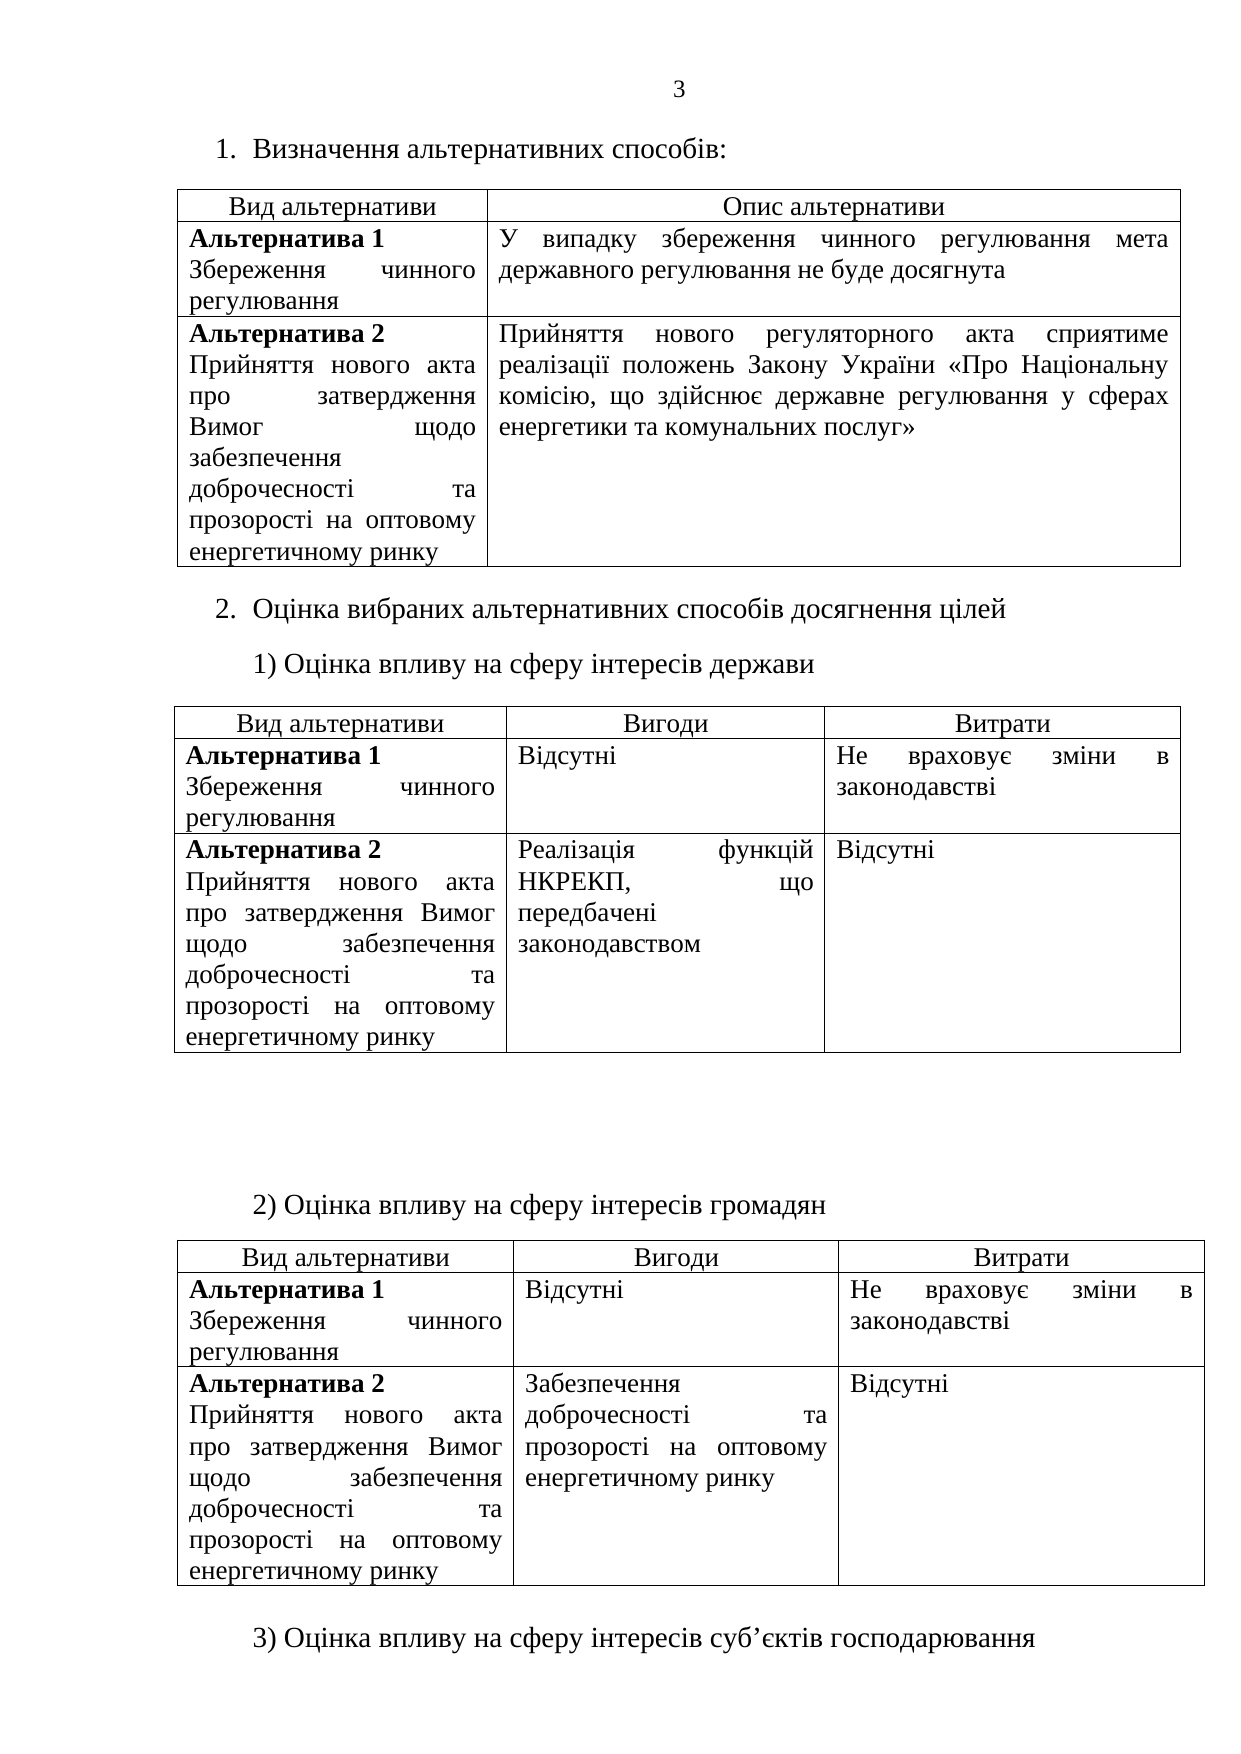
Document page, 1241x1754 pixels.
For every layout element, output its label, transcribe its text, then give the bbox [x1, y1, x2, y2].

table_cell Альтернатива 1 Збереження чинного регулювання [178, 1273, 513, 1366]
table_cell Не враховує зміни в законодавстві [839, 1273, 1204, 1366]
table_cell У випадку збереження чинного регулювання мета державного регулювання не буде досягнута [488, 222, 1180, 316]
table_header Вигоди [514, 1241, 838, 1272]
table_cell Альтернатива 1 Збереження чинного регулювання [175, 739, 506, 833]
table_header Витрати [825, 707, 1180, 738]
table_header Вид альтернативи [175, 707, 506, 738]
table_cell Прийняття нового регуляторного акта сприятиме реалізації положень Закону України «Про Національну комісію, що здійснює державне регулювання у сферах енергетики та комунальних послуг» [488, 317, 1180, 566]
table_header Вигоди [507, 707, 824, 738]
table_cell Альтернатива 2 Прийняття нового акта про затвердження Вимог щодо забезпечення доброчесності та прозорості на оптовому енергетичному ринку [175, 834, 506, 1052]
table_header Витрати [839, 1241, 1204, 1272]
table_cell Відсутні [514, 1273, 838, 1366]
text 1) Оцінка впливу на сферу інтересів держави [252, 646, 1181, 679]
text 3) Оцінка впливу на сферу інтересів суб’єктів господарювання [177, 1620, 1181, 1653]
list Визначення альтернативних способів: [215, 131, 1181, 165]
text 2) Оцінка впливу на сферу інтересів громадян [177, 1187, 1181, 1220]
table_cell Відсутні [839, 1367, 1204, 1585]
table_header Вид альтернативи [178, 1241, 513, 1272]
table_cell Реалізація функцій НКРЕКП, що передбачені законодавством [507, 834, 824, 1052]
table_header Опис альтернативи [488, 190, 1180, 221]
table_cell Альтернатива 1 Збереження чинного регулювання [178, 222, 487, 316]
table_cell Альтернатива 2 Прийняття нового акта про затвердження Вимог щодо забезпечення доброчесності та прозорості на оптовому енергетичному ринку [178, 317, 487, 566]
table_cell Не враховує зміни в законодавстві [825, 739, 1180, 833]
table_cell Відсутні [825, 834, 1180, 1052]
table_cell Забезпечення доброчесності та прозорості на оптовому енергетичному ринку [514, 1367, 838, 1585]
table_cell Альтернатива 2 Прийняття нового акта про затвердження Вимог щодо забезпечення доброчесності та прозорості на оптовому енергетичному ринку [178, 1367, 513, 1585]
table_header Вид альтернативи [178, 190, 487, 221]
table_cell Відсутні [507, 739, 824, 833]
list Оцінка вибраних альтернативних способів досягнення цілей [215, 591, 1181, 624]
